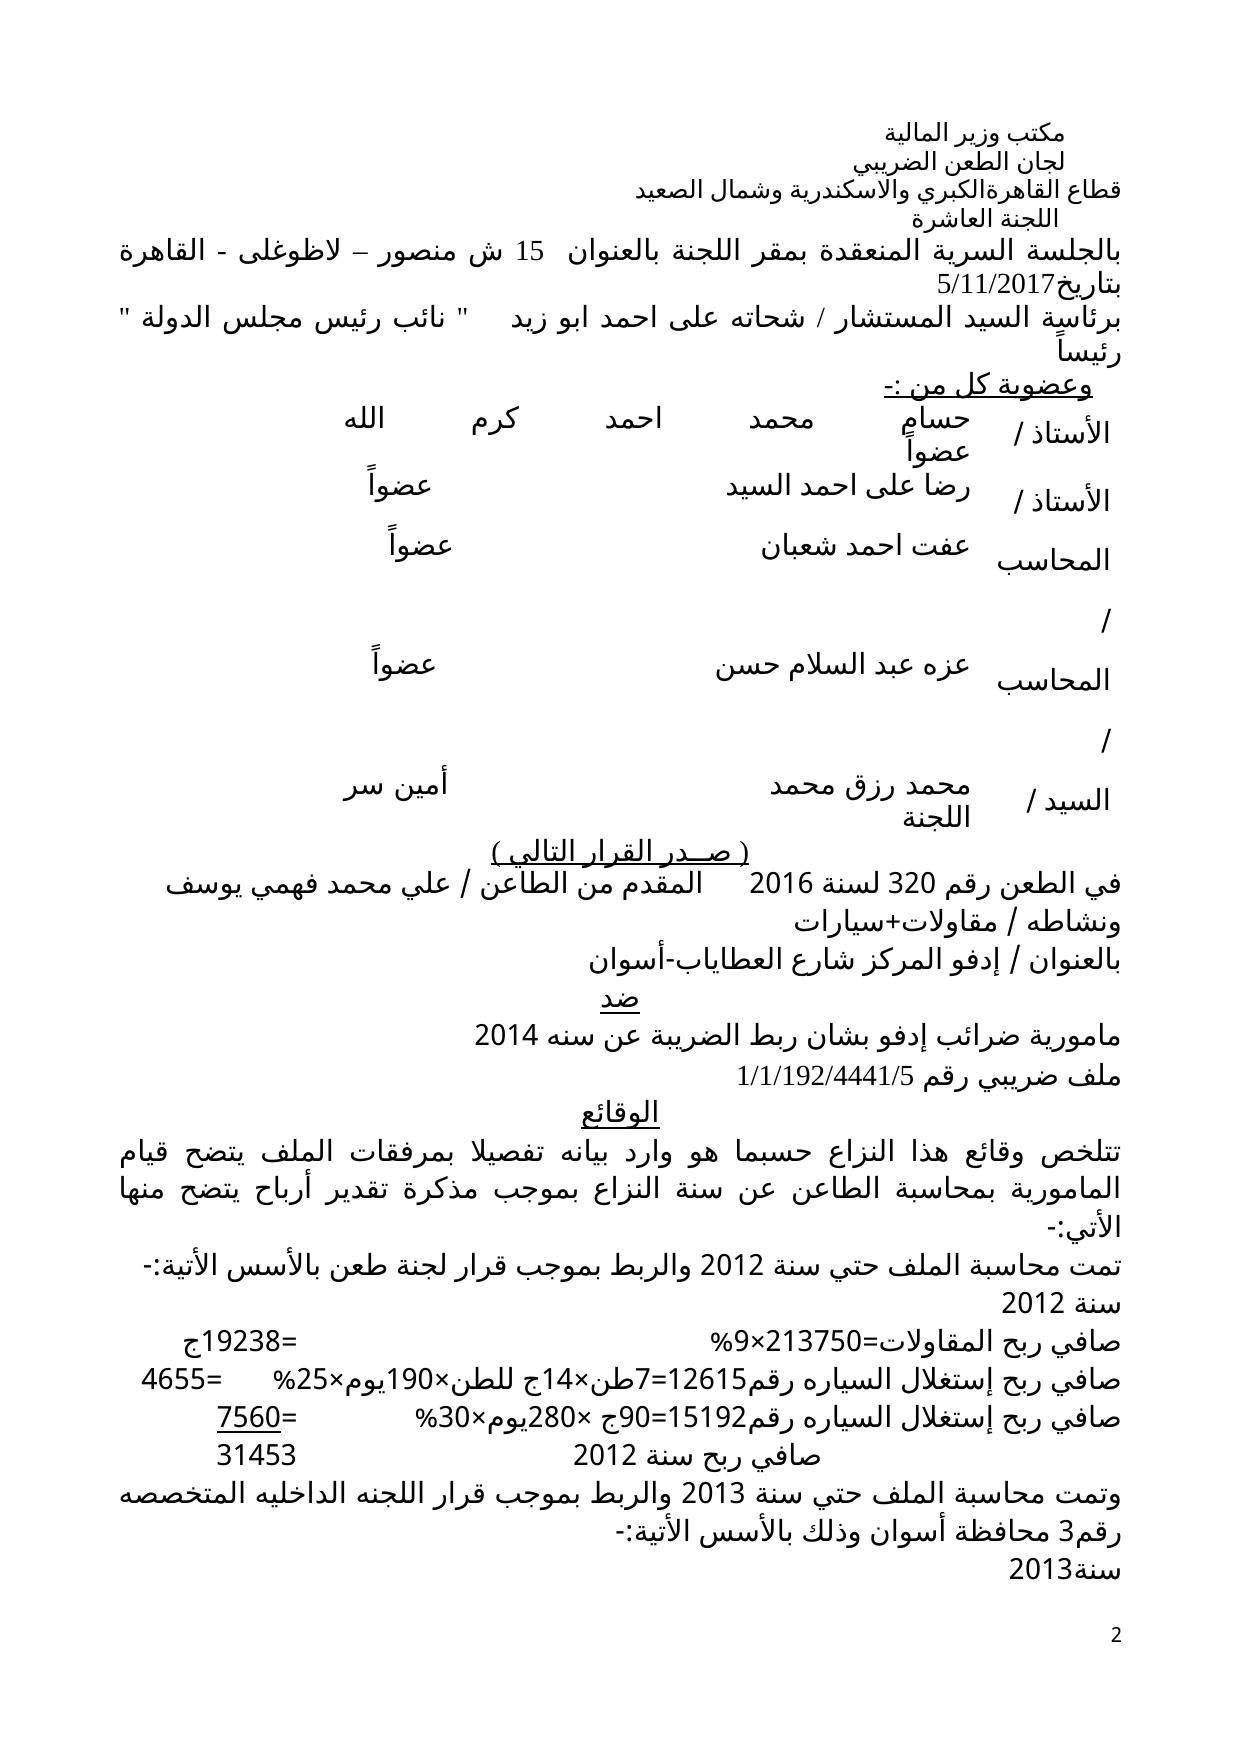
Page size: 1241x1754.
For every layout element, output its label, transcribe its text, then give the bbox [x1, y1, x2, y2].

text صافي ربح إستغلال السياره رقم12615=7طن×14ج للطن×190يوم×25% =4655 [118, 1363, 1122, 1401]
text ونشاطه / مقاولات+سيارات [118, 906, 1122, 943]
text اللجنة العاشرة [531, 204, 1122, 233]
table_cell عفت احمد شعبان عضواً [332, 528, 983, 647]
text وعضوية كل من :- [118, 367, 1122, 401]
text برئاسة السيد المستشار / شحاته على احمد ابو زيد " نائب رئيس مجلس الدولة " رئيساً [118, 300, 1122, 367]
text لجان الطعن الضريبي [531, 147, 1122, 176]
text مكتب وزير المالية [531, 118, 1122, 147]
text ( صــدر القرار التالي ) [118, 834, 1122, 867]
text صافي ربح إستغلال السياره رقم15192=90ج ×280يوم×30% =7560 [118, 1401, 1122, 1439]
text مامورية ضرائب إدفو بشان ربط الضريبة عن سنه 2014 [118, 1019, 1122, 1058]
text قطاع القاهرةالكبري والاسكندرية وشمال الصعيد [531, 176, 1122, 204]
text تمت محاسبة الملف حتي سنة 2012 والربط بموجب قرار لجنة طعن بالأسس الأتية:- [118, 1249, 1122, 1287]
table_cell محمد رزق محمد أمين سر اللجنة [332, 767, 983, 834]
table_cell الأستاذ / [983, 468, 1122, 528]
table_cell المحاسب / [983, 528, 1122, 647]
text صافي ربح سنة 2012 31453 [118, 1439, 1122, 1477]
text الوقائع [118, 1097, 1122, 1135]
table_cell رضا على احمد السيد عضواً [332, 468, 983, 528]
text بالعنوان / إدفو المركز شارع العطاياب-أسوان [118, 943, 1122, 982]
table_cell عزه عبد السلام حسن عضواً [332, 647, 983, 767]
table_header حسام محمد احمد كرم الله عضواً [332, 401, 983, 468]
text وتمت محاسبة الملف حتي سنة 2013 والربط بموجب قرار اللجنه الداخليه المتخصصه رقم3 محافظة أسوان وذلك بالأسس الأتية:- [118, 1477, 1122, 1553]
text ضد [118, 982, 1122, 1019]
text ملف ضريبي رقم 1/1/192/4441/5 [118, 1058, 1122, 1097]
text تتلخص وقائع هذا النزاع حسبما هو وارد بيانه تفصيلا بمرفقات الملف يتضح قيام المامورية بمحاسبة الطاعن عن سنة النزاع بموجب مذكرة تقدير أرباح يتضح منها الأتي:- [118, 1135, 1122, 1249]
table_cell المحاسب / [983, 647, 1122, 767]
text بالجلسة السرية المنعقدة بمقر اللجنة بالعنوان 15 ش منصور – لاظوغلى - القاهرة بتاريخ5/11/2017 [118, 233, 1122, 300]
text سنة 2012 [118, 1287, 1122, 1325]
text في الطعن رقم 320 لسنة 2016 المقدم من الطاعن / علي محمد فهمي يوسف [118, 867, 1122, 906]
text صافي ربح المقاولات=213750×9% =19238ج [118, 1325, 1122, 1363]
table_cell السيد / [983, 767, 1122, 834]
text سنة2013 [118, 1553, 1122, 1591]
table_header الأستاذ / [983, 401, 1122, 468]
